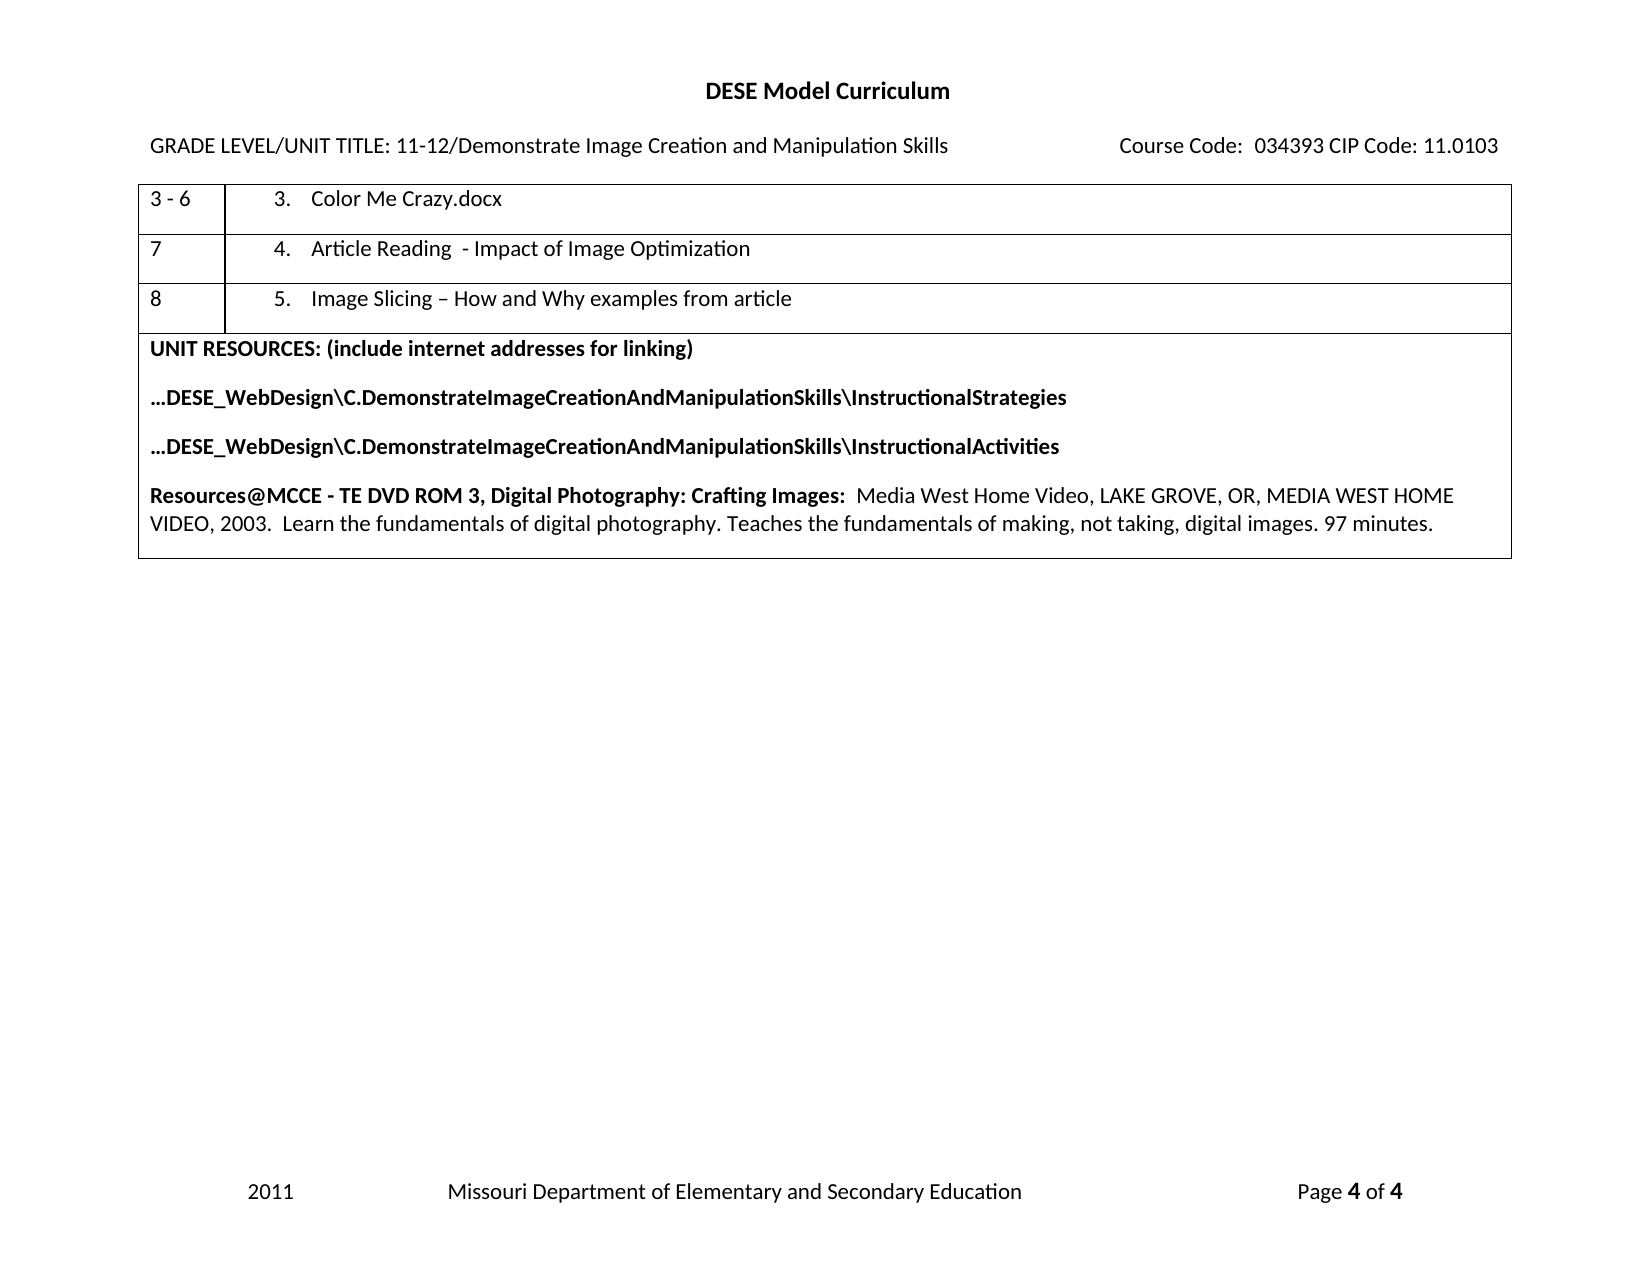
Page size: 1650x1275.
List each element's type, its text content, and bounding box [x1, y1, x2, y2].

table_cell 3 - 6 [139, 185, 224, 233]
table_cell Article Reading - Impact of Image Optimization [226, 235, 1511, 283]
table_cell Color Me Crazy.docx [226, 185, 1511, 233]
table_cell UNIT RESOURCES: (include internet addresses for linking) …DESE_WebDesign\C.DemonstrateImageCreationAndManipulationSkills\InstructionalStrategies …DESE_WebDesign\C.DemonstrateImageCreationAndManipulationSkills\InstructionalActivities Resources@MCCE - TE DVD ROM 3, Digital Photography: Crafting Images: Media West Home Video, LAKE GROVE, OR, MEDIA WEST HOME VIDEO, 2003. Learn the fundamentals of digital photography. Teaches the fundamentals of making, not taking, digital images. 97 minutes. [139, 334, 1511, 558]
table_cell 7 [139, 235, 224, 283]
table_cell Image Slicing – How and Why examples from article [226, 284, 1511, 333]
table_cell 8 [139, 284, 224, 333]
